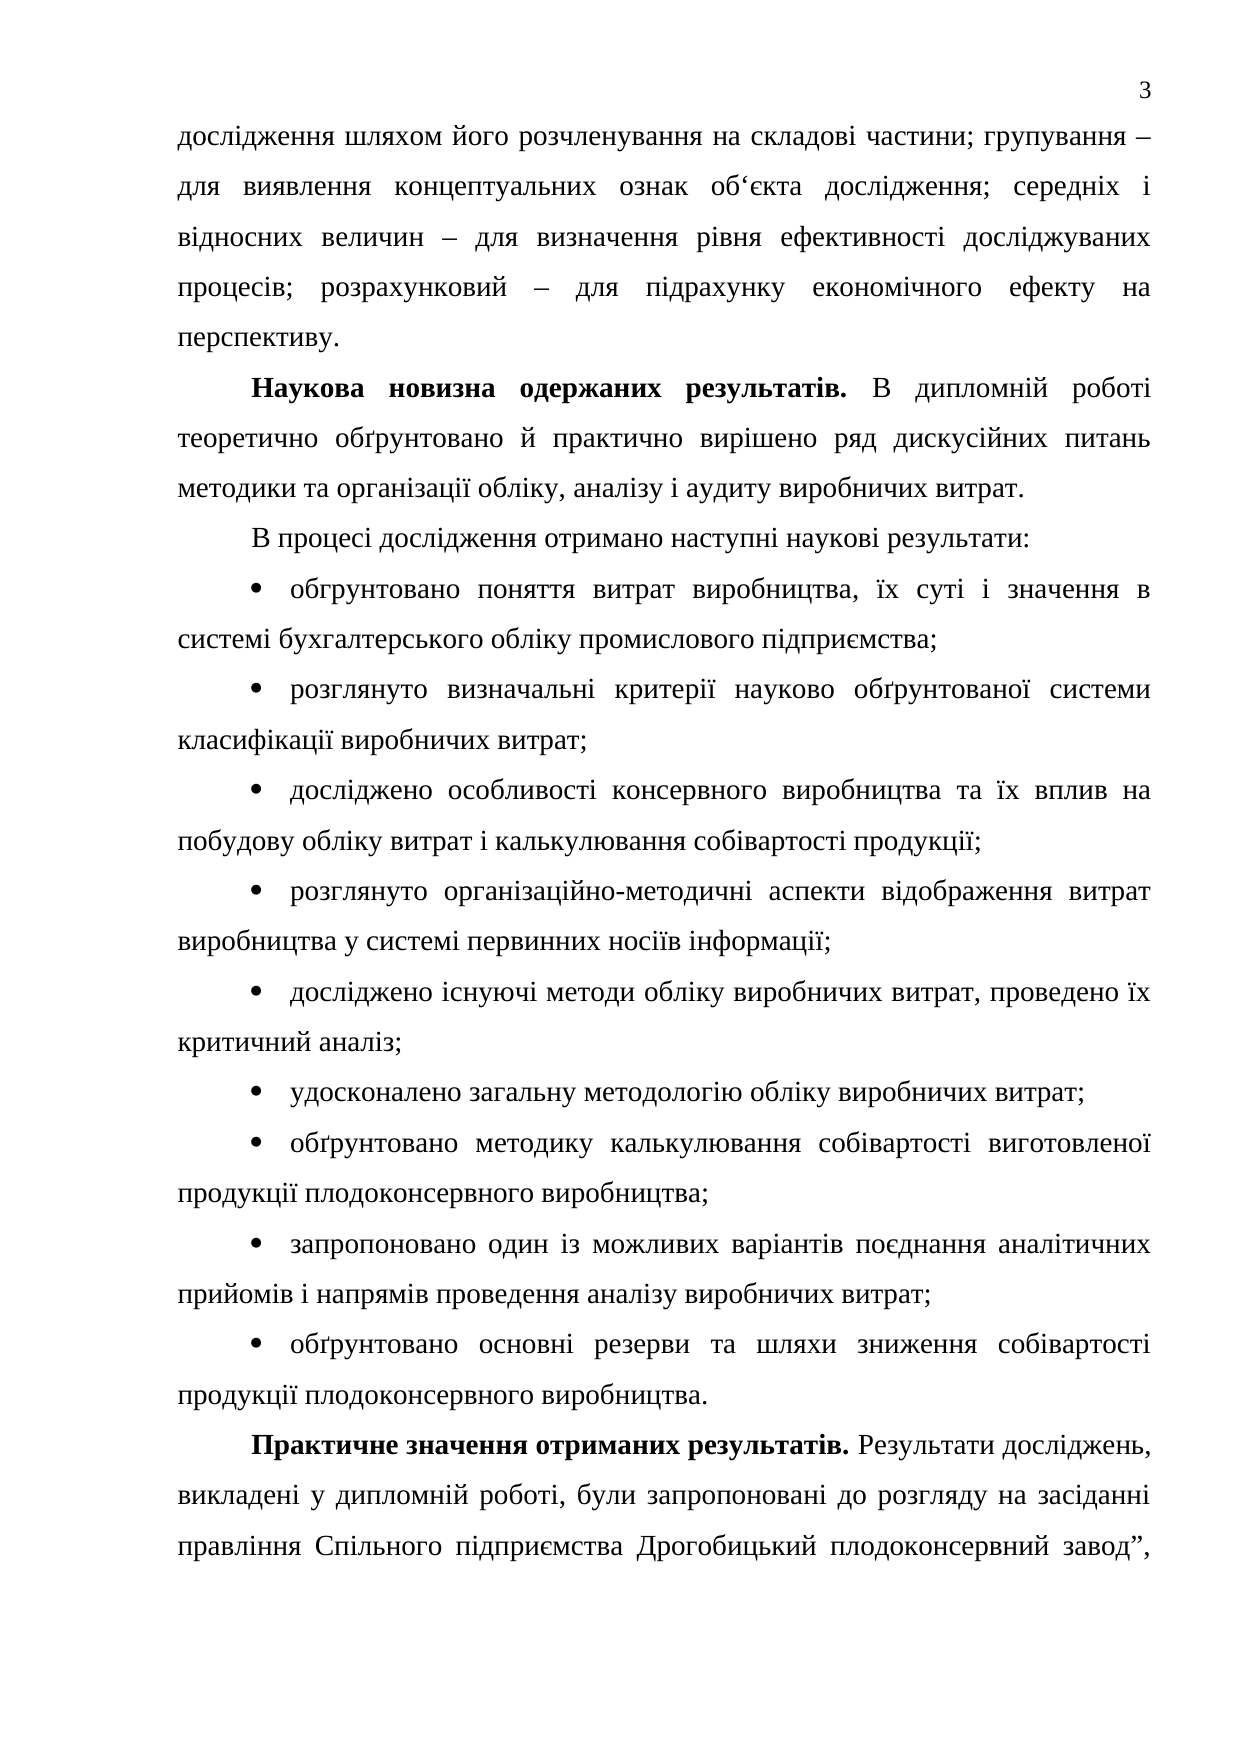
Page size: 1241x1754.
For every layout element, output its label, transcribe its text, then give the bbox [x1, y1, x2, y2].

list удосконалено загальну методологію обліку виробничих витрат; [177, 1074, 1152, 1108]
list розглянуто організаційно-методичні аспекти відображення витрат виробництва у системі первинних носіїв інформації; [177, 873, 1152, 957]
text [177, 118, 1152, 353]
list досліджено особливості консервного виробництва та їх вплив на побудову обліку витрат і калькулювання собівартості продукції; [177, 772, 1152, 856]
text В процесі дослідження отримано наступні наукові результати: [177, 521, 1152, 554]
list обґрунтовано методику калькулювання собівартості виготовленої продукції плодоконсервного виробництва; [177, 1125, 1152, 1209]
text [177, 1427, 1152, 1561]
text Наукова новизна одержаних результатів. В дипломній роботі теоретично обґрунтовано й практично вирішено ряд дискусійних питань методики та організації обліку, аналізу і аудиту виробничих витрат. [177, 370, 1152, 504]
list обгрунтовано поняття витрат виробництва, їх суті і значення в системі бухгалтерського обліку промислового підприємства; [177, 571, 1152, 655]
list запропоновано один із можливих варіантів поєднання аналітичних прийомів і напрямів проведення аналізу виробничих витрат; [177, 1226, 1152, 1310]
list розглянуто визначальні критерії науково обґрунтованої системи класифікації виробничих витрат; [177, 672, 1152, 756]
list досліджено існуючі методи обліку виробничих витрат, проведено їх критичний аналіз; [177, 974, 1152, 1058]
list обґрунтовано основні резерви та шляхи зниження собівартості продукції плодоконсервного виробництва. [177, 1326, 1152, 1410]
